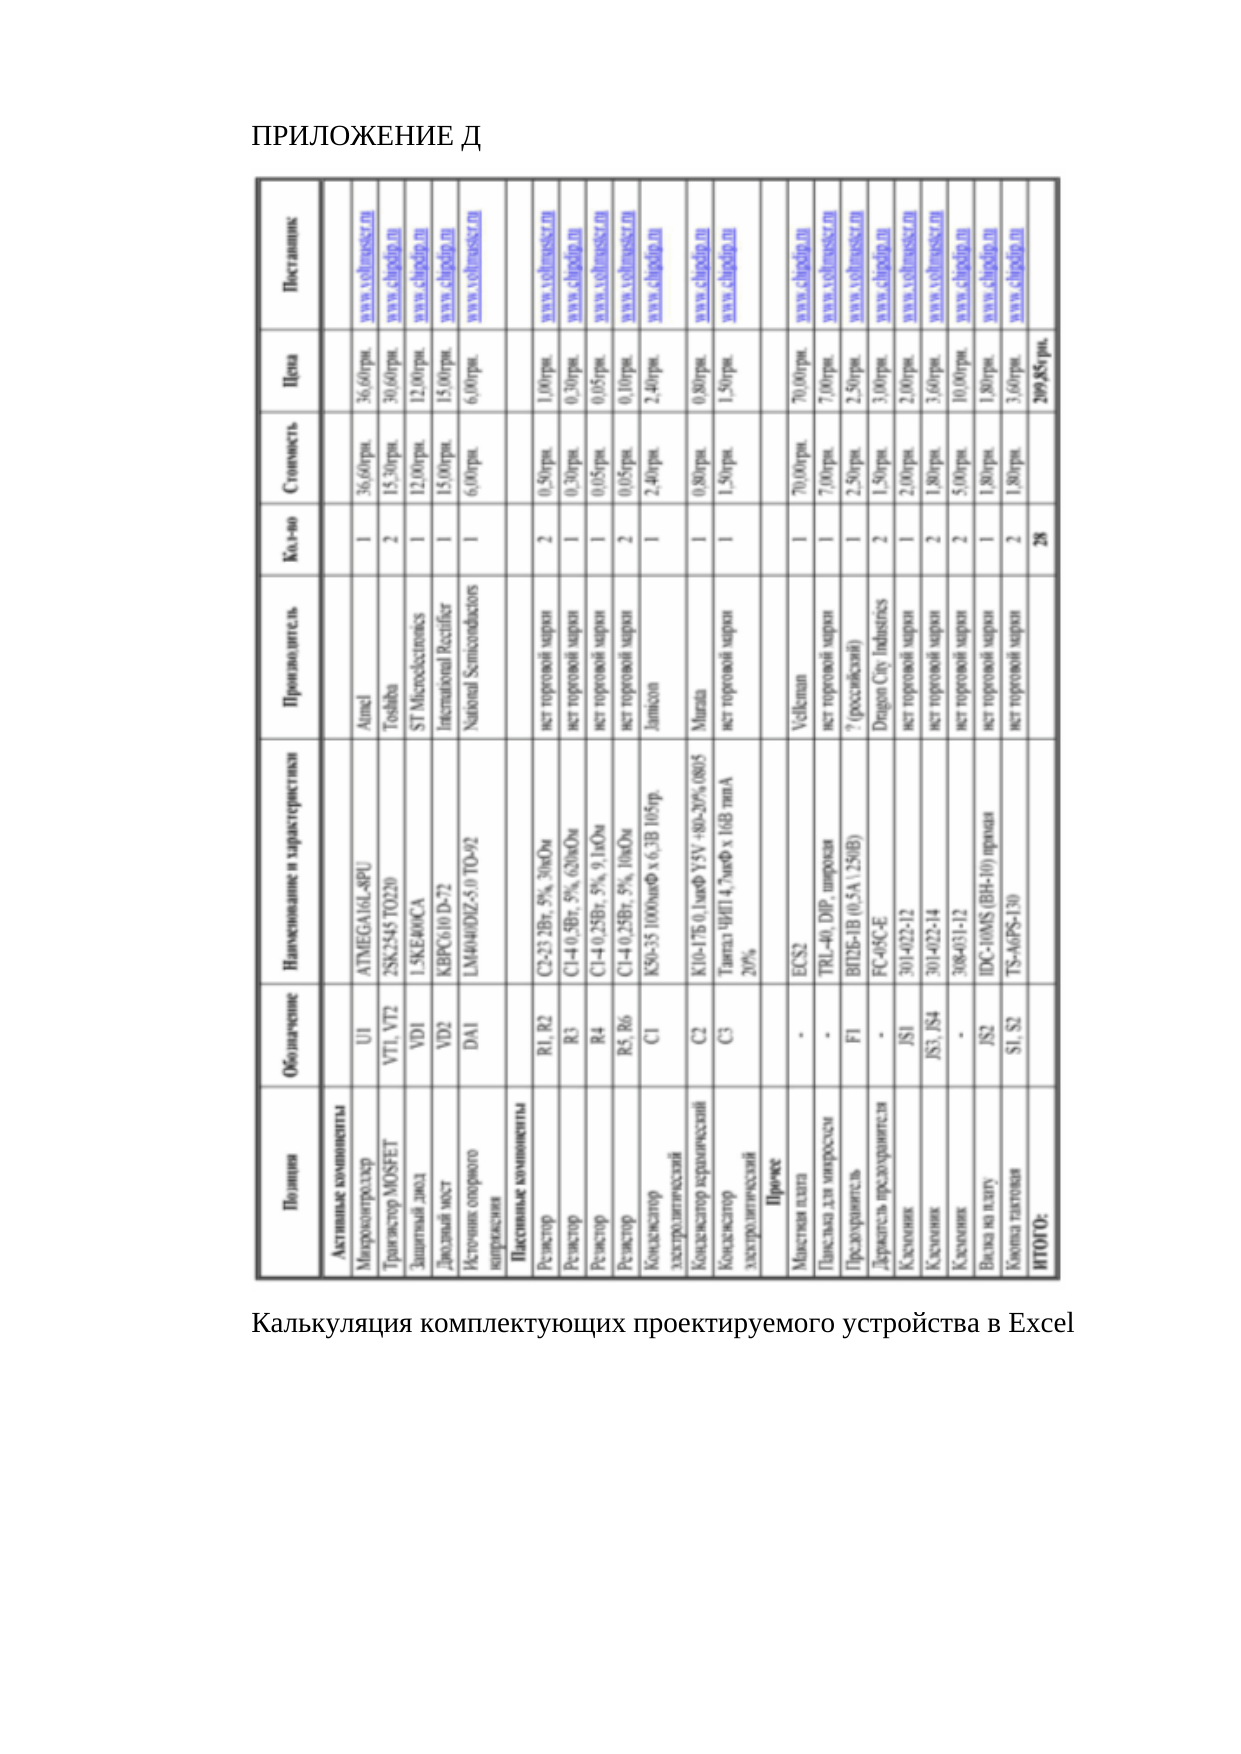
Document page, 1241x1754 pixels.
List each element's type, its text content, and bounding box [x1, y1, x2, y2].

text ПРИЛОЖЕНИЕ Д [177, 118, 1152, 152]
picture [251, 168, 1066, 1291]
text Калькуляция комплектующих проектируемого устройства в Excel [177, 1305, 1152, 1338]
